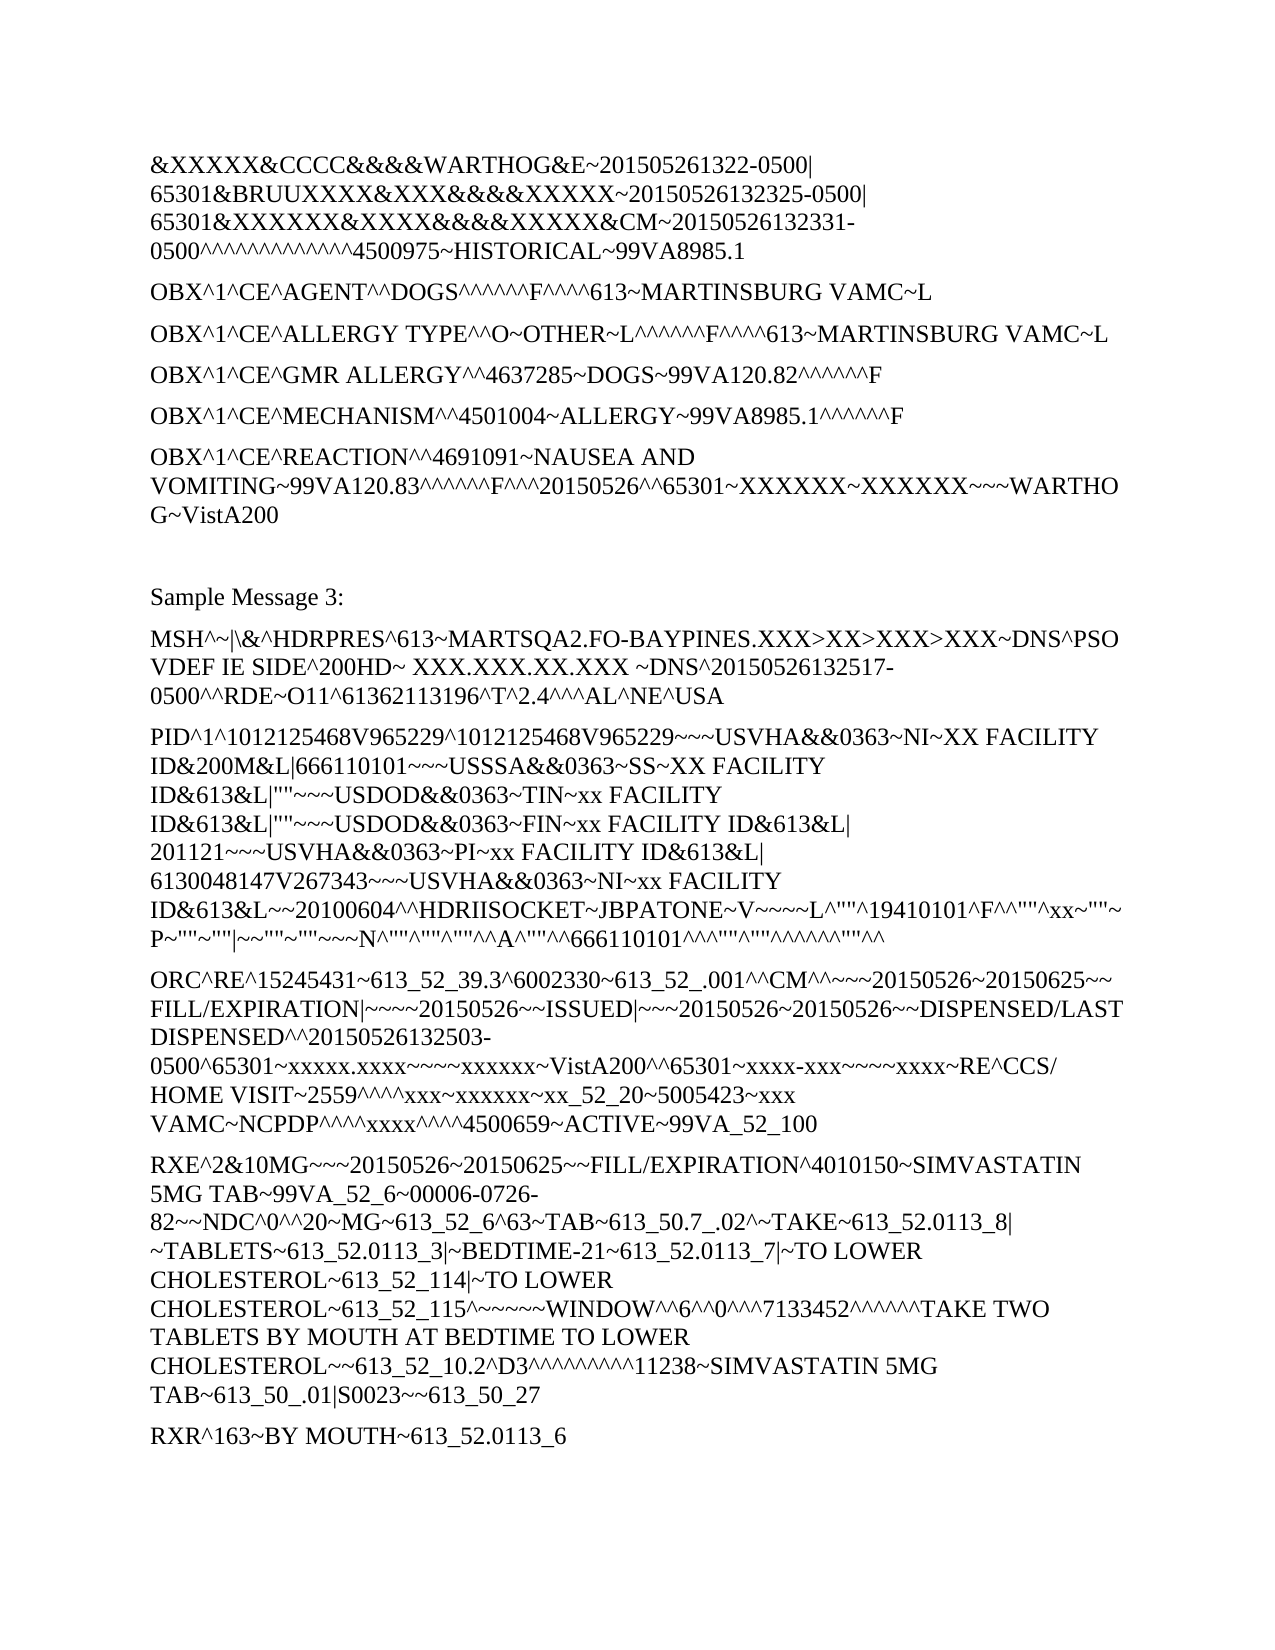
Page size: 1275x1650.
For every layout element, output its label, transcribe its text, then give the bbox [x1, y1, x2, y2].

text OBX^1^CE^REACTION^^4691091~NAUSEA AND VOMITING~99VA120.83^^^^^^F^^^20150526^^65301~XXXXXX~XXXXXX~~~WARTHOG~VistA200 [150, 442, 1125, 529]
text OBX^1^CE^MECHANISM^^4501004~ALLERGY~99VA8985.1^^^^^^F [150, 401, 1125, 430]
text RXE^2&10MG~~~20150526~20150625~~FILL/EXPIRATION^4010150~SIMVASTATIN 5MG TAB~99VA_52_6~00006-0726-82~~NDC^0^^20~MG~613_52_6^63~TAB~613_50.7_.02^~TAKE~613_52.0113_8|~TABLETS~613_52.0113_3|~BEDTIME-21~613_52.0113_7|~TO LOWER CHOLESTEROL~613_52_114|~TO LOWER CHOLESTEROL~613_52_115^~~~~~WINDOW^^6^^0^^^7133452^^^^^^TAKE TWO TABLETS BY MOUTH AT BEDTIME TO LOWER CHOLESTEROL~~613_52_10.2^D3^^^^^^^^^11238~SIMVASTATIN 5MG TAB~613_50_.01|S0023~~613_50_27 [150, 1150, 1125, 1409]
text OBX^1^CE^GMR ALLERGY^^4637285~DOGS~99VA120.82^^^^^^F [150, 360, 1125, 389]
text ORC^RE^15245431~613_52_39.3^6002330~613_52_.001^^CM^^~~~20150526~20150625~~FILL/EXPIRATION|~~~~20150526~~ISSUED|~~~20150526~20150526~~DISPENSED/LAST DISPENSED^^20150526132503-0500^65301~xxxxx.xxxx~~~~xxxxxx~VistA200^^65301~xxxx-xxx~~~~xxxx~RE^CCS/HOME VISIT~2559^^^^xxx~xxxxxx~xx_52_20~5005423~xxx VAMC~NCPDP^^^^xxxx^^^^4500659~ACTIVE~99VA_52_100 [150, 965, 1125, 1137]
text OBX^1^CE^ALLERGY TYPE^^O~OTHER~L^^^^^^F^^^^613~MARTINSBURG VAMC~L [150, 319, 1125, 347]
text PID^1^1012125468V965229^1012125468V965229~~~USVHA&&0363~NI~XX FACILITY ID&200M&L|666110101~~~USSSA&&0363~SS~XX FACILITY ID&613&L|""~~~USDOD&&0363~TIN~xx FACILITY ID&613&L|""~~~USDOD&&0363~FIN~xx FACILITY ID&613&L|201121~~~USVHA&&0363~PI~xx FACILITY ID&613&L|6130048147V267343~~~USVHA&&0363~NI~xx FACILITY ID&613&L~~20100604^^HDRIISOCKET~JBPATONE~V~~~~L^""^19410101^F^^""^xx~""~P~""~""|~~""~""~~~N^""^""^""^^A^""^^666110101^^^""^""^^^^^^""^^ [150, 722, 1125, 952]
text Sample Message 3: [150, 582, 1125, 611]
text MSH^~|\&^HDRPRES^613~MARTSQA2.FO-BAYPINES.XXX>XX>XXX>XXX~DNS^PSO VDEF IE SIDE^200HD~ XXX.XXX.XX.XXX ~DNS^20150526132517-0500^^RDE~O11^61362113196^T^2.4^^^AL^NE^USA [150, 624, 1125, 710]
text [150, 150, 1125, 265]
text OBX^1^CE^AGENT^^DOGS^^^^^^F^^^^613~MARTINSBURG VAMC~L [150, 277, 1125, 306]
text RXR^163~BY MOUTH~613_52.0113_6 [150, 1421, 1125, 1450]
